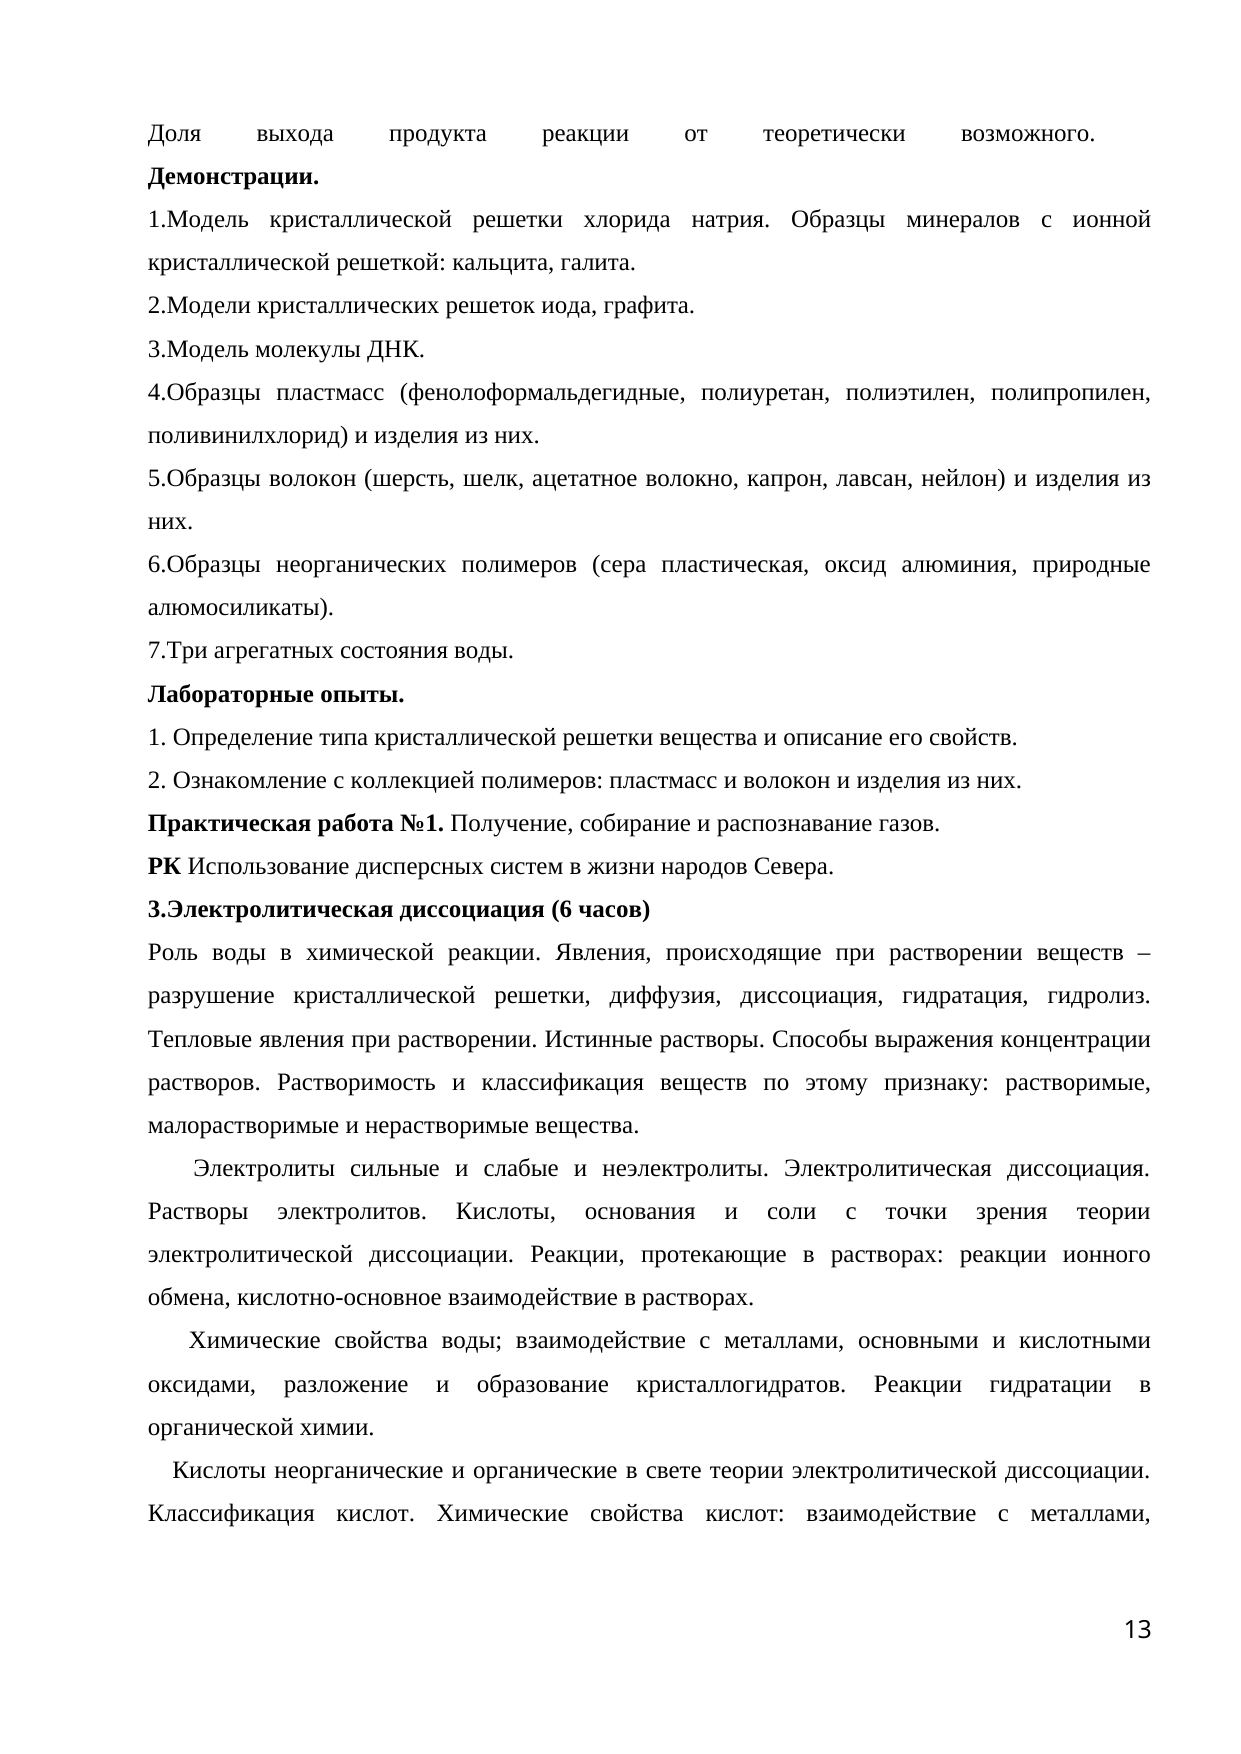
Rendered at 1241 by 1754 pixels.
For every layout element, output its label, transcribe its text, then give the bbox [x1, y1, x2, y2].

text 3.Модель молекулы ДНК. [148, 334, 1152, 362]
text 1.Модель кристаллической решетки хлорида натрия. Образцы минералов с ионной кристаллической решеткой: кальцита, галита. [148, 204, 1152, 276]
text 3.Электролитическая диссоциация (6 часов) [148, 894, 1152, 923]
text 7.Три агрегатных состояния воды. [148, 636, 1152, 664]
text Электролиты сильные и слабые и неэлектролиты. Электролитическая диссоциация. Растворы электролитов. Кислоты, основания и соли с точки зрения теории электролитической диссоциации. Реакции, протекающие в растворах: реакции ионного обмена, кислотно-основное взаимодействие в растворах. [148, 1153, 1152, 1311]
text 2. Ознакомление с коллекцией полимеров: пластмасс и волокон и изделия из них. [148, 765, 1152, 794]
text 6.Образцы неорганических полимеров (сера пластическая, оксид алюминия, природные алюмосиликаты). [148, 549, 1152, 621]
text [148, 1455, 1152, 1527]
text 5.Образцы волокон (шерсть, шелк, ацетатное волокно, капрон, лавсан, нейлон) и изделия из них. [148, 463, 1152, 535]
text Лабораторные опыты. [148, 679, 1152, 707]
text Роль воды в химической реакции. Явления, происходящие при растворении веществ – разрушение кристаллической решетки, диффузия, диссоциация, гидратация, гидролиз. Тепловые явления при растворении. Истинные растворы. Способы выражения концентрации растворов. Растворимость и классификация веществ по этому признаку: растворимые, малорастворимые и нерастворимые вещества. [148, 937, 1152, 1139]
text 4.Образцы пластмасс (фенолоформальдегидные, полиуретан, полиэтилен, полипропилен, поливинилхлорид) и изделия из них. [148, 377, 1152, 449]
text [148, 118, 1152, 190]
text 1. Определение типа кристаллической решетки вещества и описание его свойств. [148, 722, 1152, 751]
text Химические свойства воды; взаимодействие с металлами, основными и кислотными оксидами, разложение и образование кристаллогидратов. Реакции гидратации в органической химии. [148, 1326, 1152, 1441]
text Практическая работа №1. Получение, собирание и распознавание газов. [148, 808, 1152, 837]
text 2.Модели кристаллических решеток иода, графита. [148, 291, 1152, 319]
text РК Использование дисперсных систем в жизни народов Севера. [148, 851, 1152, 880]
